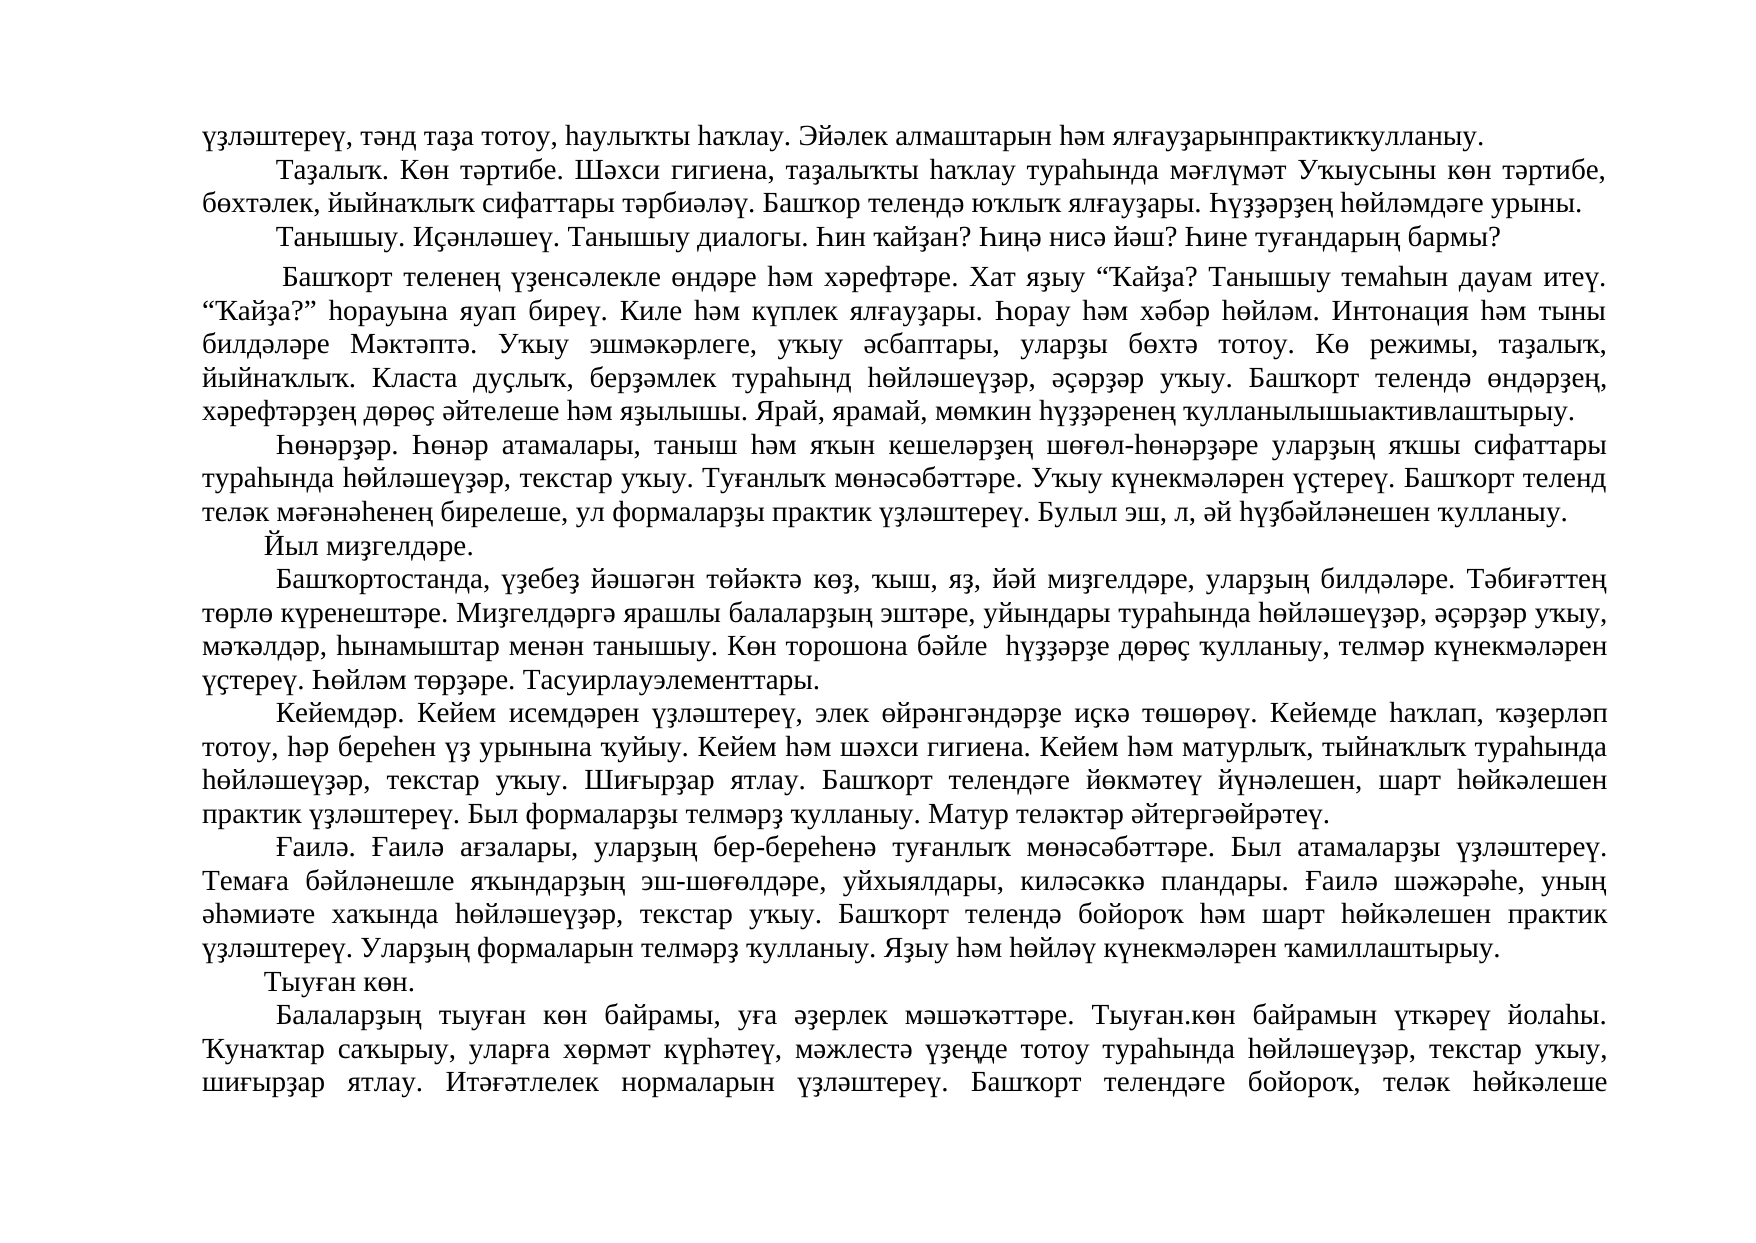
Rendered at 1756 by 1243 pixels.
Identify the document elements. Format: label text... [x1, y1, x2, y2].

text Ғаилә. Ғаилә ағзалары, уларҙың бер-береһенә туғанлыҡ мөнәсәбәттәре. Был атамаларҙы үҙләштереү. Темаға бәйләнешле яҡындарҙың эш-шөғөлдәре, уйхыялдары, киләсәккә пландары. Ғаилә шәжәрәһе, уның әһәмиәте хаҡында һөйләшеүҙәр, текстар уҡыу. Башҡорт телендә бойороҡ һәм шарт һөйкәлешен практик үҙләштереү. Уларҙың формаларын телмәрҙ ҡулланыу. Яҙыу һәм һөйләү күнекмәләрен ҡамиллаштырыу. [202, 829, 1608, 964]
text Кейемдәр. Кейем исемдәрен үҙләштереү, элек өйрәнгәндәрҙе иҫкә төшөрөү. Кейемде һаҡлап, ҡәҙерләп тотоу, һәр береһен үҙ урынына ҡуйыу. Кейем һәм шәхси гигиена. Кейем һәм матурлыҡ, тыйнаҡлыҡ тураһында һөйләшеүҙәр, текстар уҡыу. Шиғырҙар ятлау. Башҡорт телендәге йөкмәтеү йүнәлешен, шарт һөйкәлешен практик үҙләштереү. Был формаларҙы телмәрҙ ҡулланыу. Матур теләктәр әйтергәөйрәтеү. [202, 695, 1609, 829]
text Һөнәрҙәр. Һөнәр атамалары, таныш һәм яҡын кешеләрҙең шөғөл-һөнәрҙәре уларҙың яҡшы сифаттары тураһында һөйләшеүҙәр, текстар уҡыу. Туғанлыҡ мөнәсәбәттәре. Уҡыу күнекмәләрен үҫтереү. Башҡорт теленд теләк мәғәнәһенең бирелеше, ул формаларҙы практик үҙләштереү. Булыл эш, л, әй һүҙбәйләнешен ҡулланыу. [202, 427, 1608, 528]
text Йыл миҙгелдәре. [263, 528, 1667, 561]
text Башҡортостанда, үҙебеҙ йәшәгән төйәктә көҙ, ҡыш, яҙ, йәй миҙгелдәре, уларҙың билдәләре. Тәбиғәттең төрлө күренештәре. Миҙгелдәргә ярашлы балаларҙың эштәре, уйындары тураһында һөйләшеүҙәр, әҫәрҙәр уҡыу, мәҡәлдәр, һынамыштар менән танышыу. Көн торошона бәйле һүҙҙәрҙе дөрөҫ ҡулланыу, телмәр күнекмәләрен үҫтереү. Һөйләм төрҙәре. Тасуирлауэлементтары. [202, 561, 1609, 695]
text Тыуған көн. [263, 964, 1667, 997]
text Танышыу. Иҫәнләшеү. Танышыу диалогы. Һин ҡайҙан? Һиңә нисә йәш? Һине туғандарың бармы? [202, 219, 1608, 252]
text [202, 118, 1609, 152]
text Таҙалыҡ. Көн тәртибе. Шәхси гигиена, таҙалыҡты һаҡлау тураһында мәғлүмәт Уҡыусыны көн тәртибе, бөхтәлек, йыйнаҡлыҡ сифаттары тәрбиәләү. Башҡор телендә юҡлыҡ ялғауҙары. Һүҙҙәрҙең һөйләмдәге урыны. [202, 152, 1608, 219]
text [202, 997, 1609, 1098]
text Башҡорт теленең үҙенсәлекле өндәре һәм хәрефтәре. Хат яҙыу “Ҡайҙа? Танышыу темаһын дауам итеү. “Ҡайҙа?” һорауына яуап биреү. Киле һәм күплек ялғауҙары. Һорау һәм хәбәр һөйләм. Интонация һәм тыны билдәләре Мәктәптә. Уҡыу эшмәкәрлеге, уҡыу әсбаптары, уларҙы бөхтә тотоу. Кө режимы, таҙалыҡ, йыйнаҡлыҡ. Класта дуҫлыҡ, берҙәмлек тураһынд һөйләшеүҙәр, әҫәрҙәр уҡыу. Башҡорт телендә өндәрҙең, хәрефтәрҙең дөрөҫ әйтелеше һәм яҙылышы. Ярай, ярамай, мөмкин һүҙҙәренең ҡулланылышыактивлаштырыу. [202, 259, 1608, 427]
